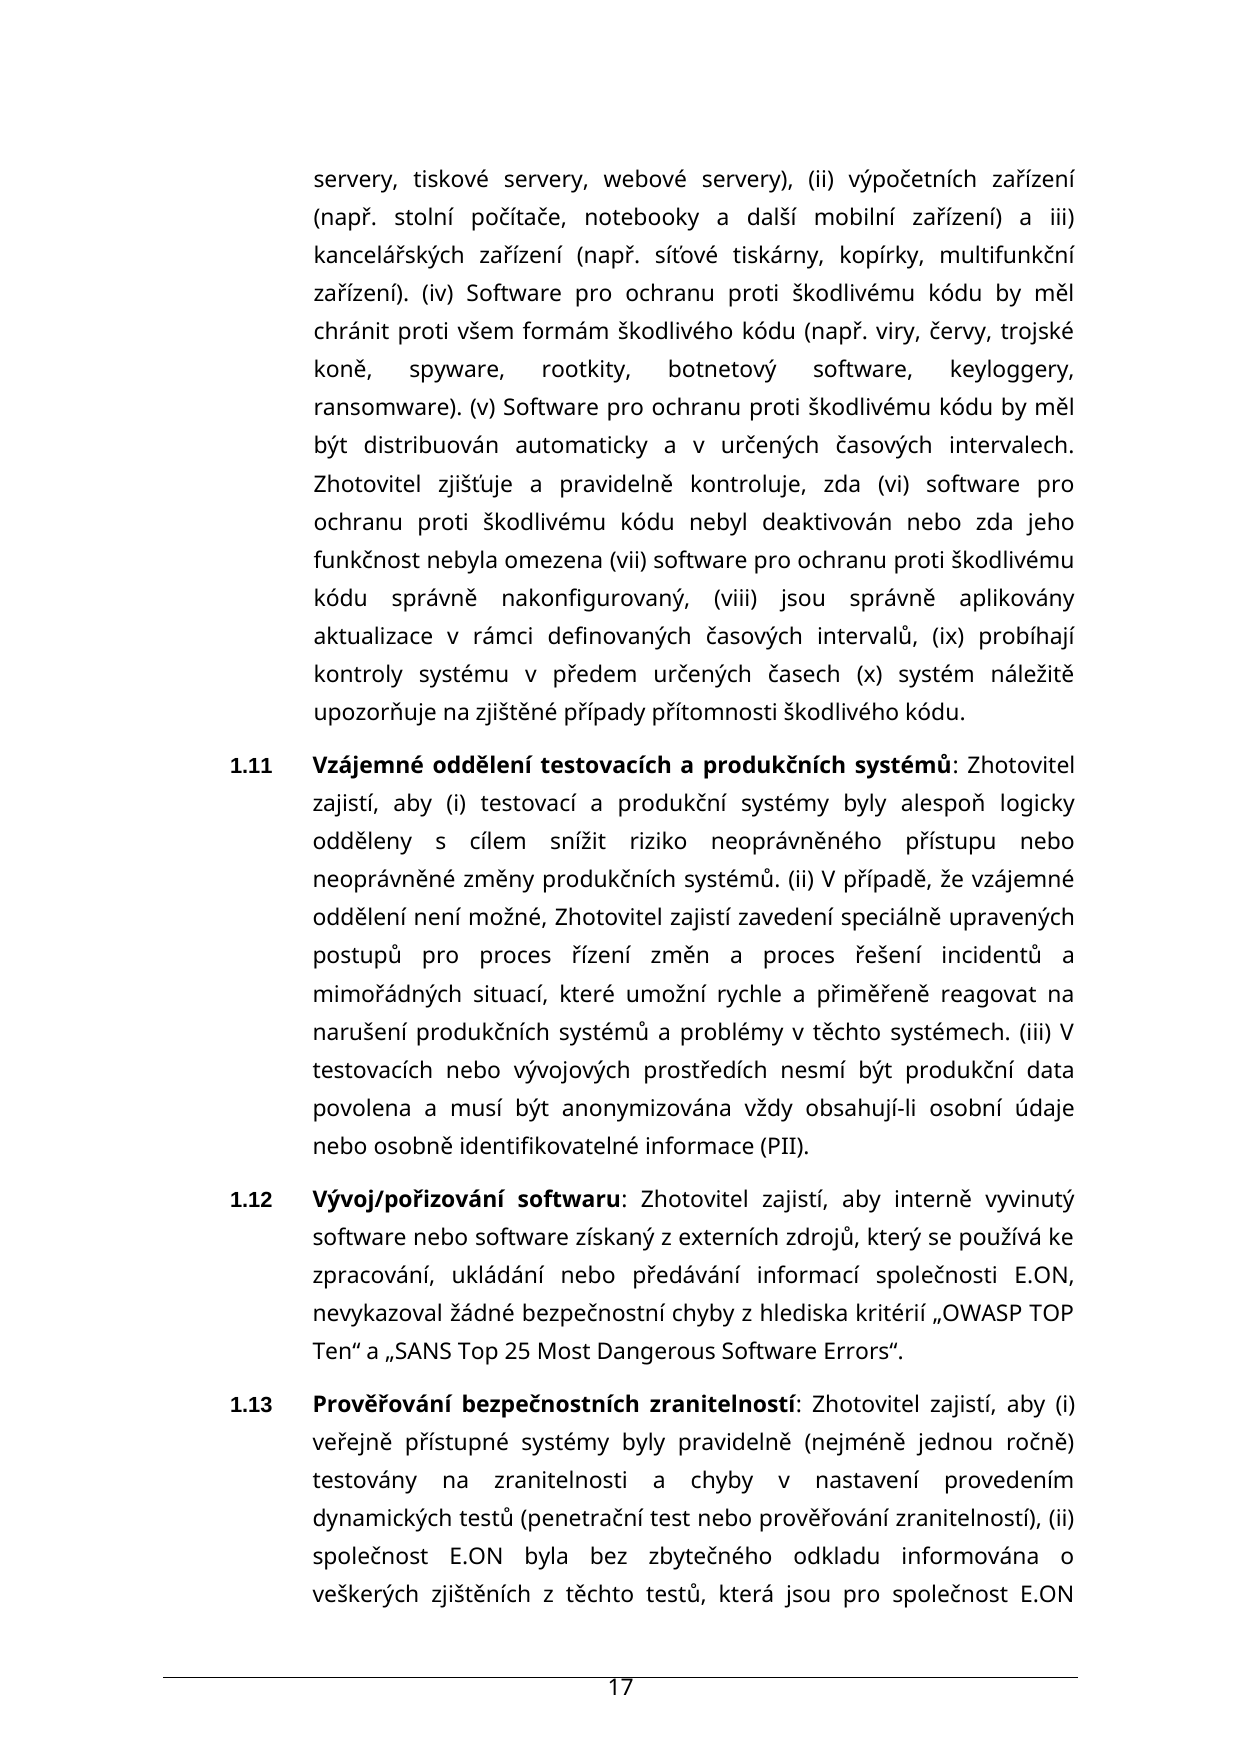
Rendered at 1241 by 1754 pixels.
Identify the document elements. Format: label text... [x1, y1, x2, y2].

list Vzájemné oddělení testovacích a produkčních systémů: Zhotovitel zajistí, aby (i) testovací a produkční systémy byly alespoň logicky odděleny s cílem snížit riziko neoprávněného přístupu nebo neoprávněné změny produkčních systémů. (ii) V případě, že vzájemné oddělení není možné, Zhotovitel zajistí zavedení speciálně upravených postupů pro proces řízení změn a proces řešení incidentů a mimořádných situací, které umožní rychle a přiměřeně reagovat na narušení produkčních systémů a problémy v těchto systémech. (iii) V testovacích nebo vývojových prostředích nesmí být produkční data povolena a musí být anonymizována vždy obsahují-li osobní údaje nebo osobně identifikovatelné informace (PII). [230, 749, 1075, 1161]
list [231, 162, 1075, 727]
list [230, 1388, 1075, 1610]
list Vývoj/pořizování softwaru: Zhotovitel zajistí, aby interně vyvinutý software nebo software získaný z externích zdrojů, který se používá ke zpracování, ukládání nebo předávání informací společnosti E.ON, nevykazoval žádné bezpečnostní chyby z hlediska kritérií „OWASP TOP Ten“ a „SANS Top 25 Most Dangerous Software Errors“. [230, 1183, 1075, 1366]
